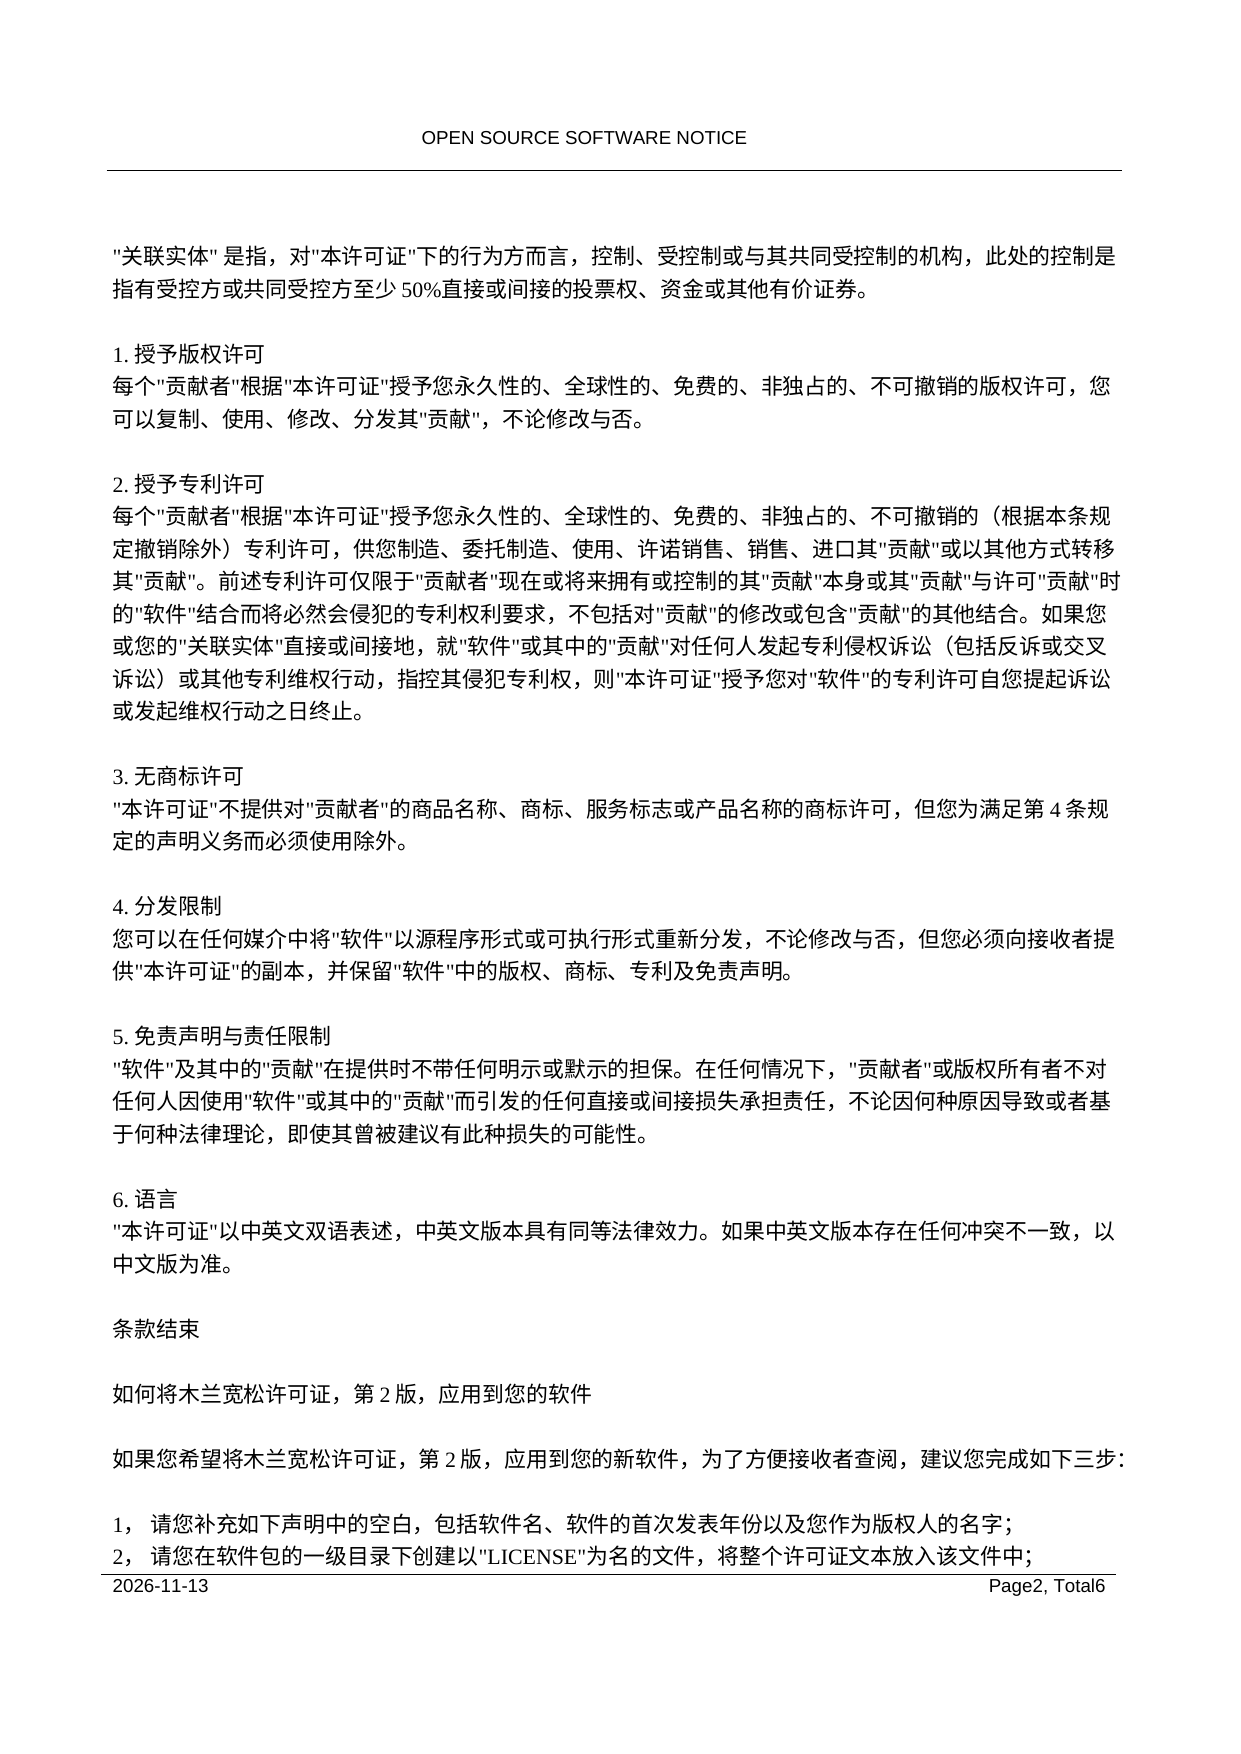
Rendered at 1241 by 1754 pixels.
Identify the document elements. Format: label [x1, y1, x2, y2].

text [112, 206, 1128, 1571]
